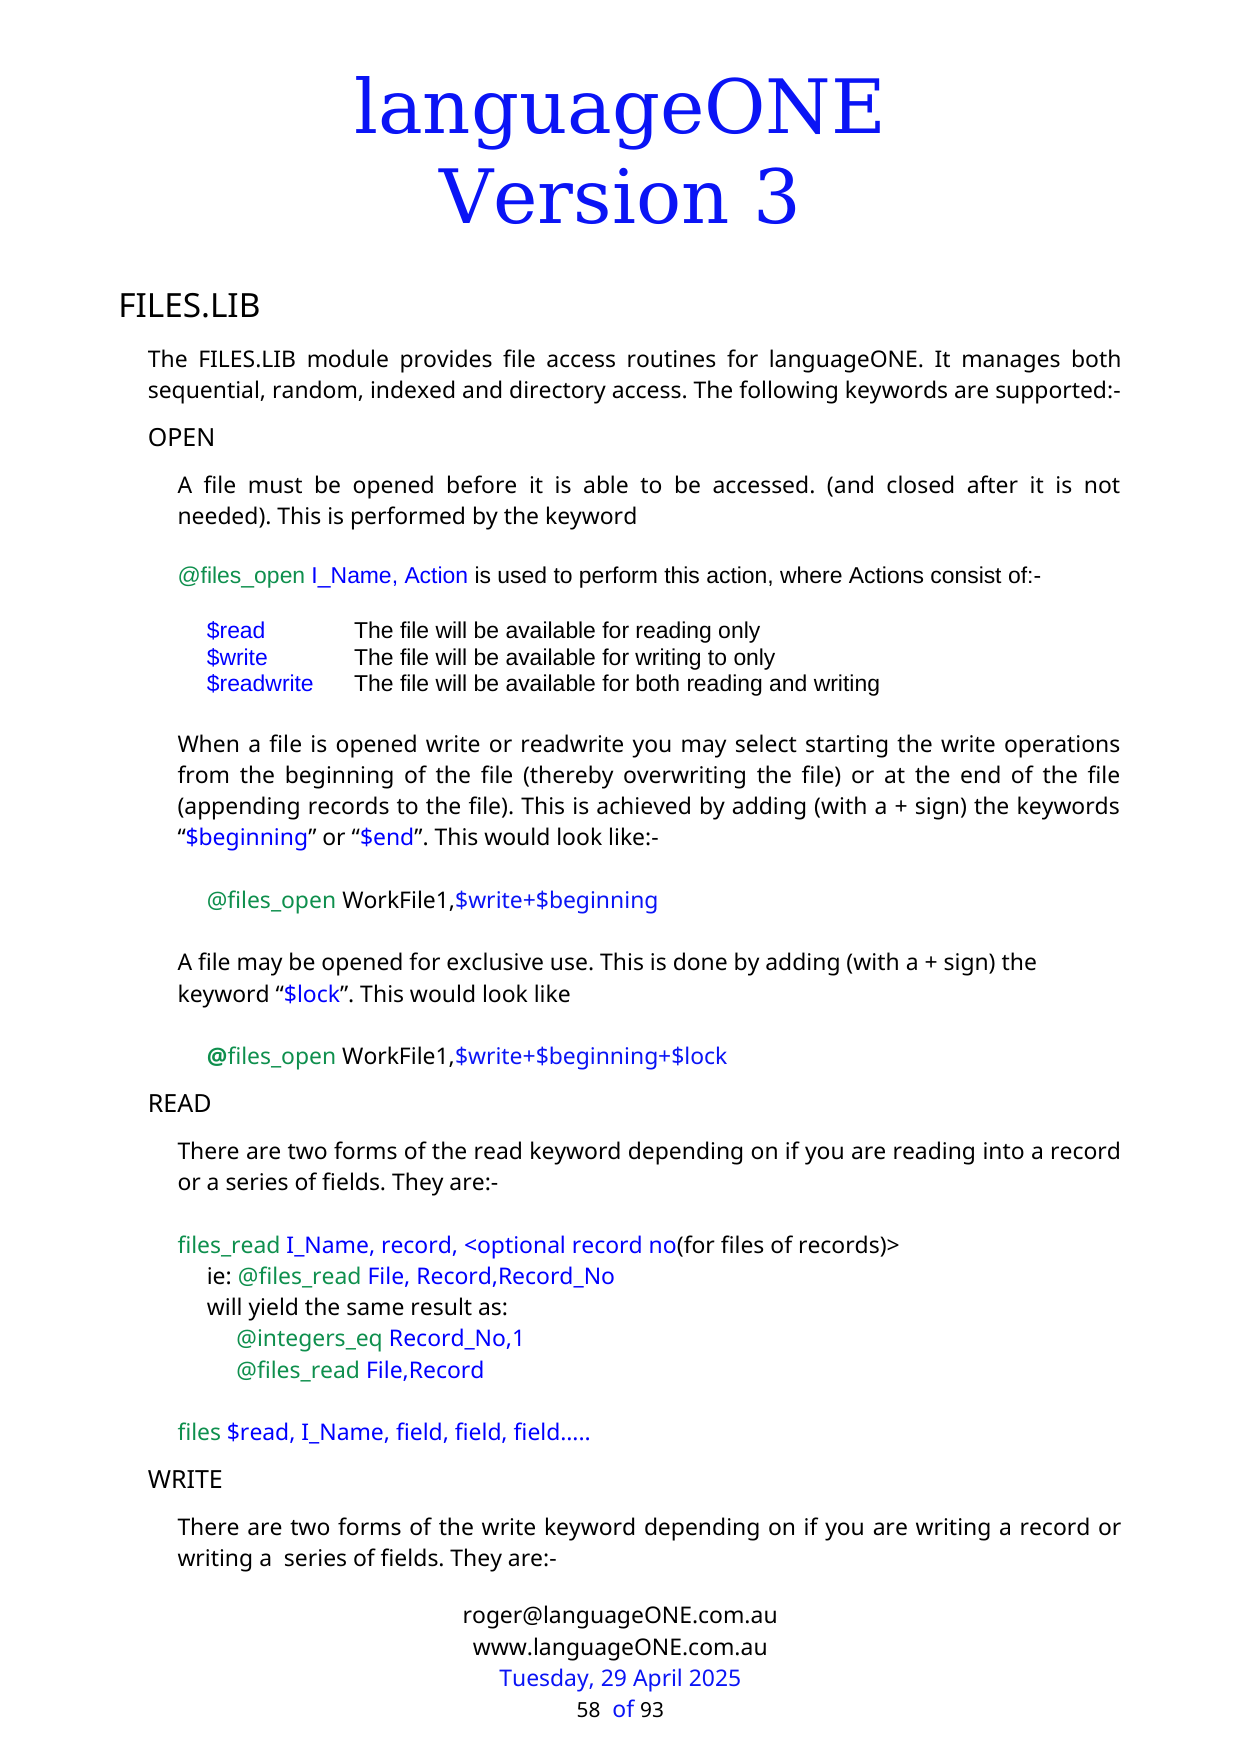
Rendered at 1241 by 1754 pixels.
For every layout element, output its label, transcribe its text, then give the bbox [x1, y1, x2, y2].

text @files_read File,Record [236, 1354, 1122, 1385]
text $read The file will be available for reading only [207, 617, 1122, 643]
text The FILES.LIB module provides file access routines for languageONE. It manages both sequential, random, indexed and directory access. The following keywords are supported:- [148, 342, 1122, 405]
text A file may be opened for exclusive use. This is done by adding (with a + sign) the keyword “$lock”. This would look like [177, 946, 1122, 1009]
text When a file is opened write or readwrite you may select starting the write operations from the beginning of the file (thereby overwriting the file) or at the end of the file (appending records to the file). This is achieved by adding (with a + sign) the keywords “$beginning” or “$end”. This would look like:- [177, 727, 1122, 852]
text ie: @files_read File, Record,Record_No [207, 1260, 1122, 1291]
text FILES.LIB [118, 282, 1122, 328]
text files_read I_Name, record, <optional record no(for files of records)> [177, 1229, 1122, 1260]
text $write The file will be available for writing to only [207, 643, 1122, 670]
text OPEN [148, 420, 1122, 454]
text files $read, I_Name, field, field, field….. [177, 1416, 1122, 1447]
text A file must be opened before it is able to be accessed. (and closed after it is not needed). This is performed by the keyword [177, 469, 1122, 531]
text @files_open WorkFile1,$write+$beginning+$lock [207, 1040, 1122, 1071]
text WRITE [148, 1462, 1122, 1496]
text READ [148, 1086, 1122, 1120]
text @files_open WorkFile1,$write+$beginning [207, 884, 1122, 915]
text $readwrite The file will be available for both reading and writing [207, 670, 1122, 696]
text will yield the same result as: [207, 1291, 1122, 1322]
text @files_open I_Name, Action is used to perform this action, where Actions consist of:- [177, 562, 1122, 589]
text There are two forms of the read keyword depending on if you are reading into a record or a series of fields. They are:- [177, 1135, 1122, 1197]
text @integers_eq Record_No,1 [236, 1322, 1122, 1354]
text There are two forms of the write keyword depending on if you are writing a record or writing a series of fields. They are:- [177, 1511, 1122, 1573]
